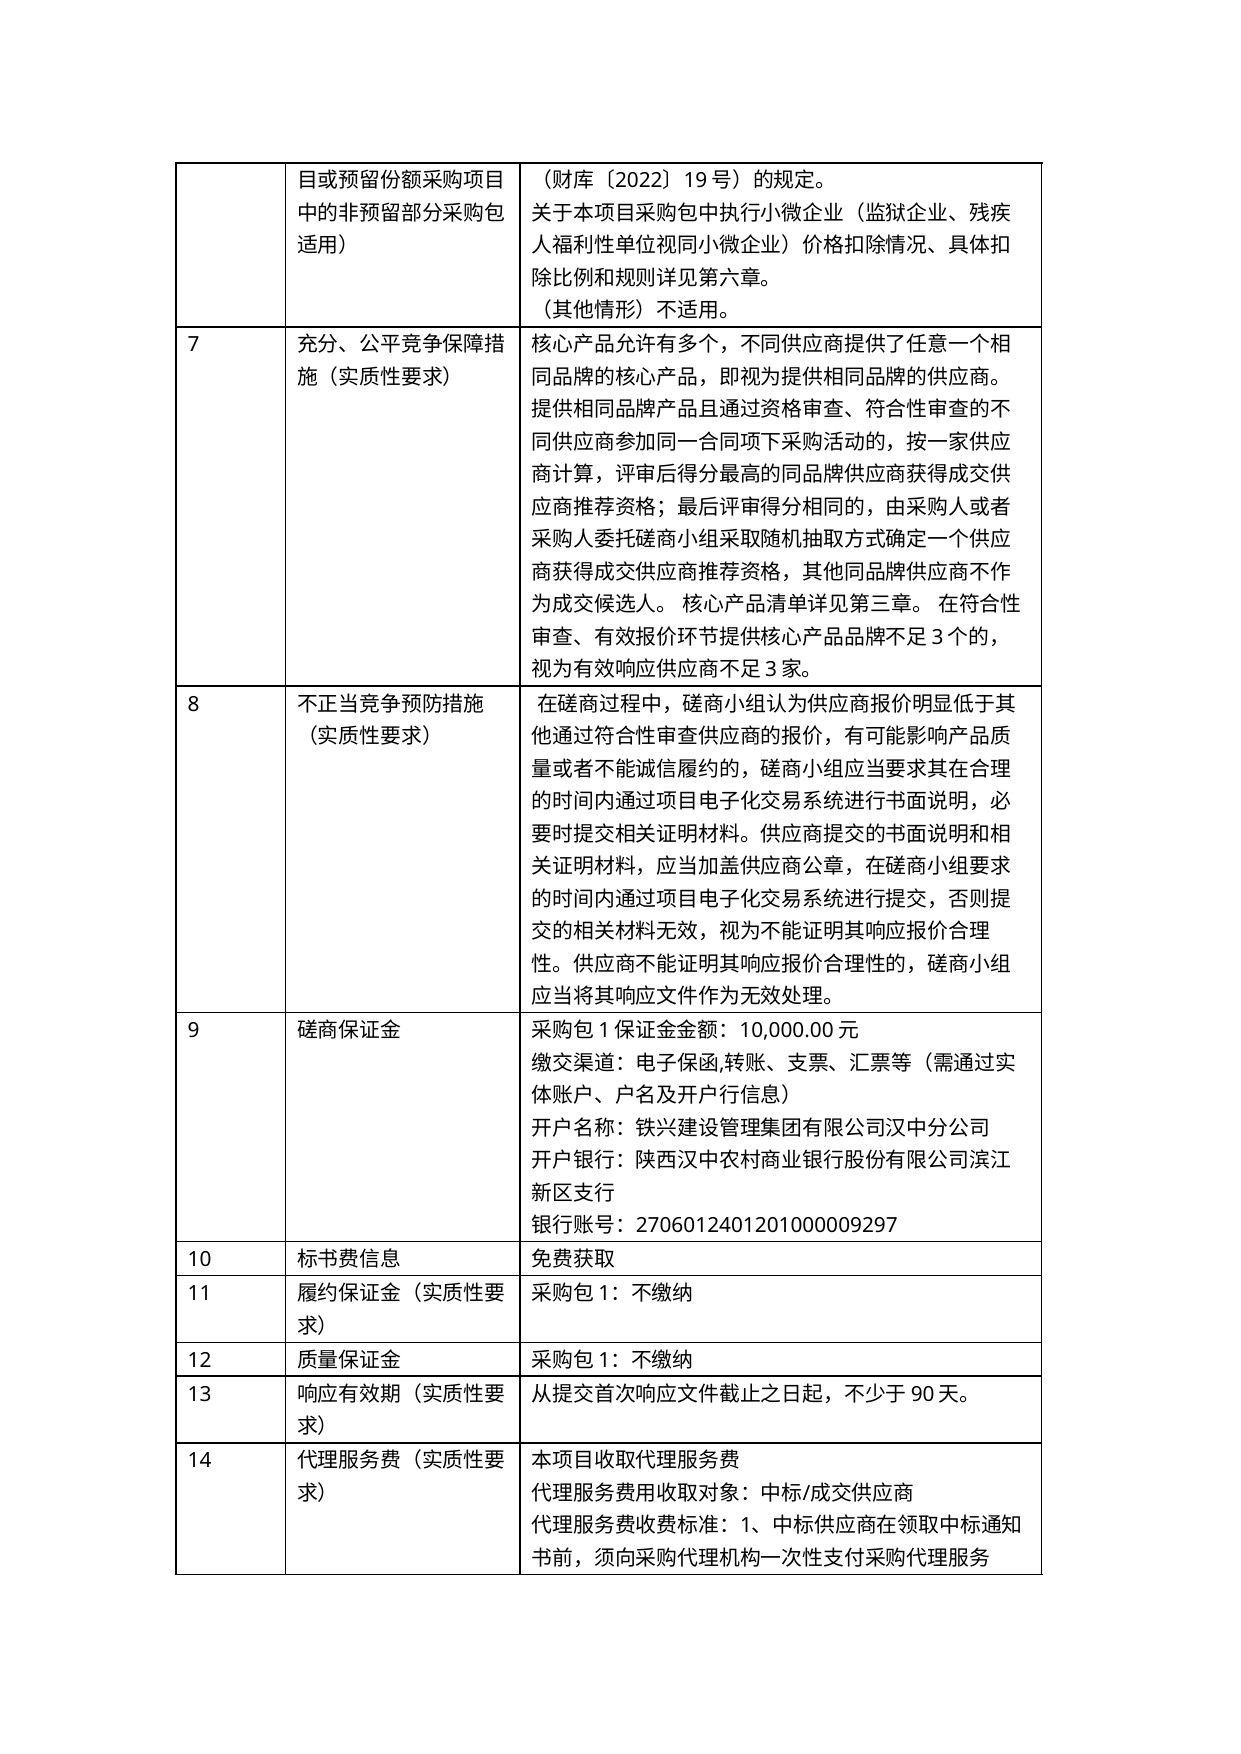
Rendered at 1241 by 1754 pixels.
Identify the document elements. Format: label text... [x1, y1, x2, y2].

table_cell 不正当竞争预防措施 （实质性要求） [286, 687, 519, 1012]
table_cell 6 [177, 164, 285, 326]
table_cell 10 [177, 1242, 285, 1275]
table_cell 采购包1：不缴纳 [521, 1343, 1041, 1375]
table_cell 从提交首次响应文件截止之日起，不少于90天。 [521, 1377, 1041, 1442]
table_cell 免费获取 [521, 1242, 1041, 1275]
table_cell 履约保证金（实质性要求） [286, 1276, 519, 1341]
table_cell 质量保证金 [286, 1343, 519, 1375]
table_cell 11 [177, 1276, 285, 1341]
table_cell 8 [177, 687, 285, 1012]
table_cell 13 [177, 1377, 285, 1442]
table_cell 12 [177, 1343, 285, 1375]
table_cell 在磋商过程中，磋商小组认为供应商报价明显低于其他通过符合性审查供应商的报价，有可能影响产品质量或者不能诚信履约的，磋商小组应当要求其在合理的时间内通过项目电子化交易系统进行书面说明，必要时提交相关证明材料。供应商提交的书面说明和相关证明材料，应当加盖供应商公章，在磋商小组要求的时间内通过项目电子化交易系统进行提交，否则提交的相关材料无效，视为不能证明其响应报价合理性。供应商不能证明其响应报价合理性的，磋商小组应当将其响应文件作为无效处理。 [521, 687, 1041, 1012]
table_cell 9 [177, 1013, 285, 1241]
table_cell 磋商保证金 [286, 1013, 519, 1241]
table_cell 充分、公平竞争保障措施（实质性要求） [286, 328, 519, 685]
table_cell 7 [177, 328, 285, 685]
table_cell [286, 164, 519, 326]
table_cell 标书费信息 [286, 1242, 519, 1275]
table_cell 响应有效期（实质性要求） [286, 1377, 519, 1442]
table_cell 核心产品允许有多个，不同供应商提供了任意一个相同品牌的核心产品，即视为提供相同品牌的供应商。 提供相同品牌产品且通过资格审查、符合性审查的不同供应商参加同一合同项下采购活动的，按一家供应商计算，评审后得分最高的同品牌供应商获得成交供应商推荐资格；最后评审得分相同的，由采购人或者采购人委托磋商小组采取随机抽取方式确定一个供应商获得成交供应商推荐资格，其他同品牌供应商不作为成交候选人。 核心产品清单详见第三章。 在符合性审查、有效报价环节提供核心产品品牌不足3个的，视为有效响应供应商不足3家。 [521, 328, 1041, 685]
table_cell 采购包1：不缴纳 [521, 1276, 1041, 1341]
table_cell 采购包1保证金金额：10,000.00元 缴交渠道：电子保函,转账、支票、汇票等（需通过实体账户、户名及开户行信息） 开户名称：铁兴建设管理集团有限公司汉中分公司 开户银行：陕西汉中农村商业银行股份有限公司滨江新区支行 银行账号：2706012401201000009297 [521, 1013, 1041, 1241]
table_cell 代理服务费（实质性要求） [286, 1444, 519, 1573]
table_cell 14 [177, 1444, 285, 1573]
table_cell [521, 1444, 1041, 1573]
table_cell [521, 164, 1041, 326]
